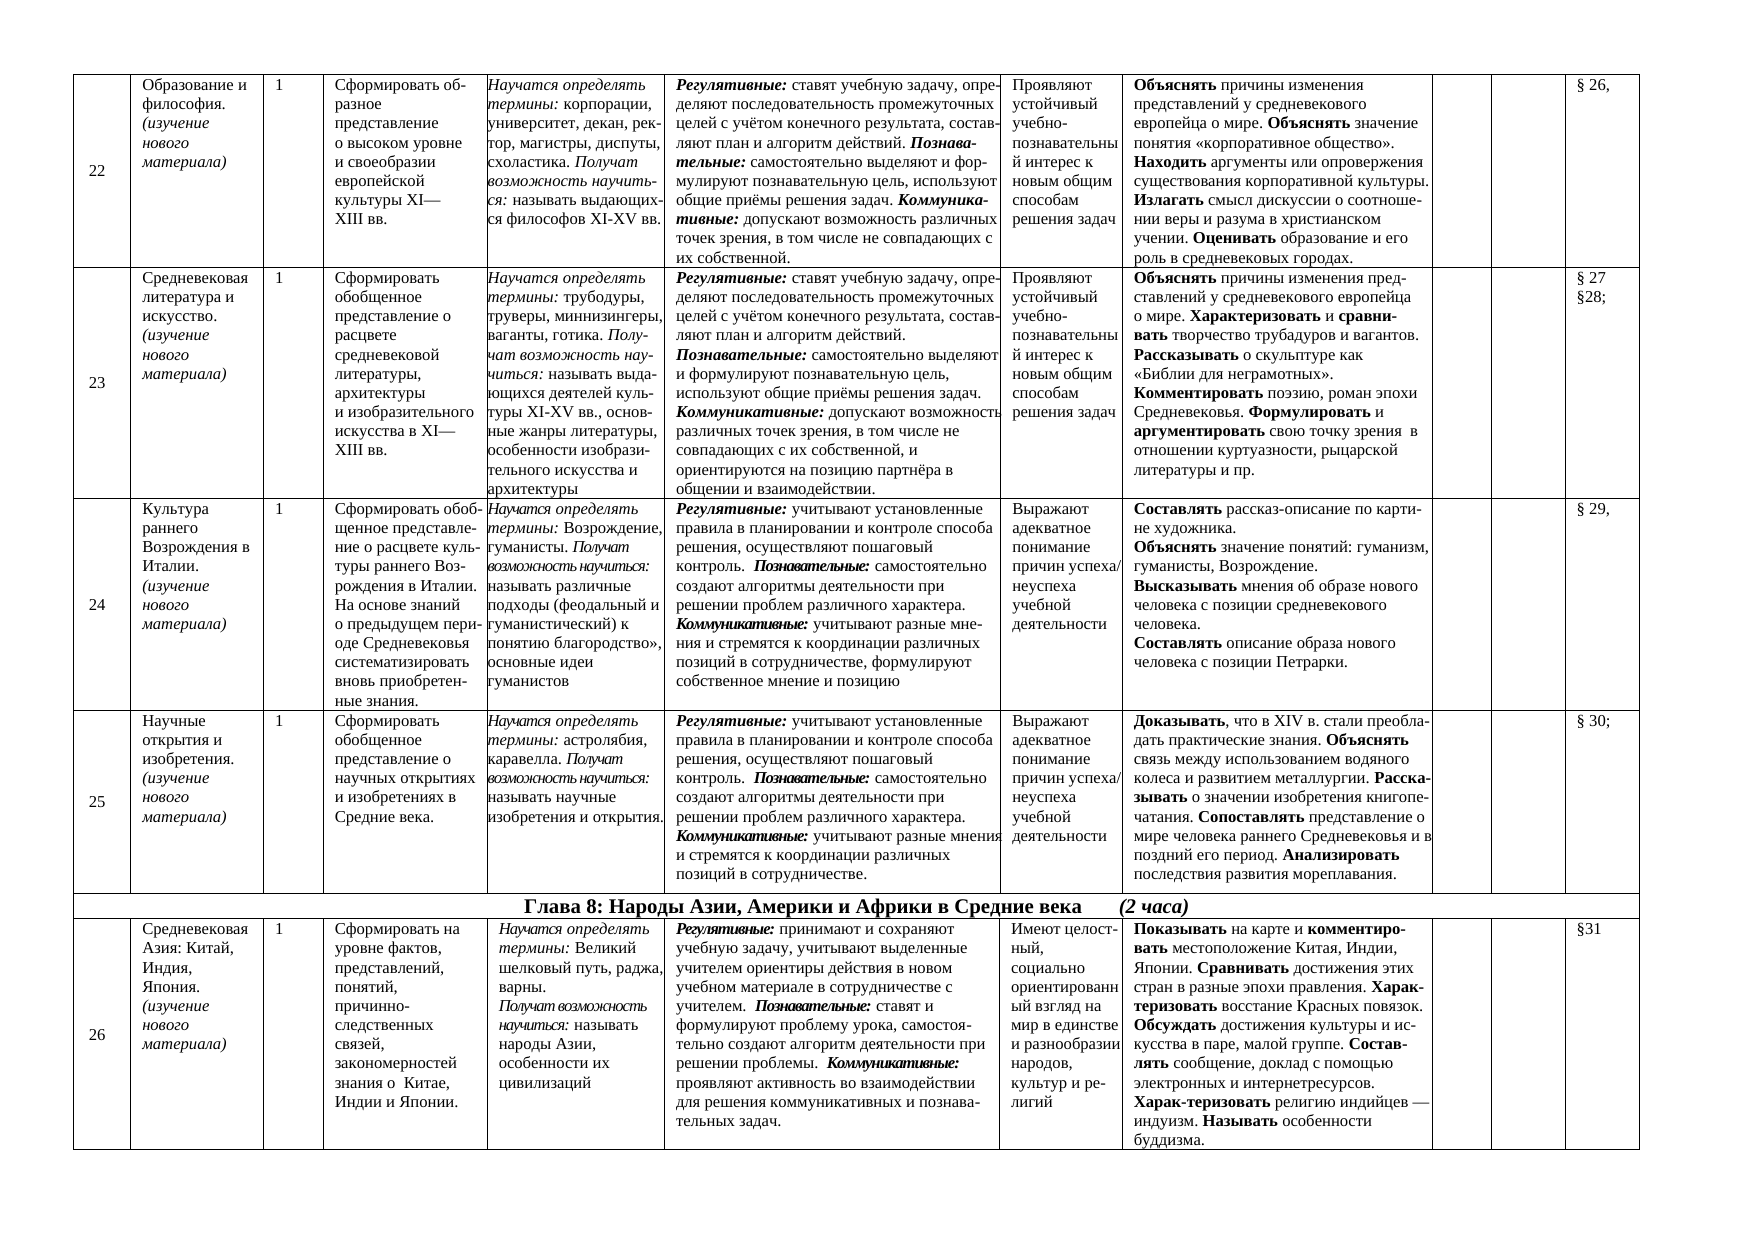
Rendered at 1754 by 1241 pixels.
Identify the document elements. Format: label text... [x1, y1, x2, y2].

table_cell Сформировать обобщенное представление о расцвете средневековой литературы, архитектуры и изобразительного искусства в ХI—ХIII вв. [324, 268, 487, 498]
table_cell 25 [74, 711, 130, 893]
table_cell Научные открытия и изобретения. (изучение нового материала) [131, 711, 263, 893]
table_cell Научатся определять термины: корпорации, университет, декан, рек-тор, магистры, диспуты, схоластика. Получат возможность научить-ся: называть выдающих-ся философов XI-XV вв. [488, 75, 664, 267]
table_cell Показывать на карте и комментиро-вать местоположение Китая, Индии, Японии. Сравнивать достижения этих стран в разные эпохи правления. Харак-теризовать восстание Красных повязок. Обсуждать достижения культуры и ис-кусства в паре, малой группе. Состав-лять сообщение, доклад с помощью электронных и интернетресурсов. Харак-теризовать религию индийцев — индуизм. Называть особенности буддизма. [1123, 919, 1432, 1149]
table_cell Регулятивные: ставят учебную задачу, опре-деляют последовательность промежуточных целей с учётом конечного результата, составляют план и алгоритм действий. Познава-тельные: самостоятельно выделяют и фор-мулируют познавательную цель, используют общие приёмы решения задач. Коммуника-тивные: допускают возможность различных точек зрения, в том числе не совпадающих с их собственной. [665, 75, 1000, 267]
table_cell [1492, 919, 1565, 1149]
table_cell Сформировать обоб-щенное представле-ние о расцвете куль-туры раннего Воз-рождения в Италии. На основе знаний о предыдущем пери-оде Средневековья систематизировать вновь приобретен-ные знания. [324, 499, 487, 709]
table_cell §31 [1566, 919, 1639, 1149]
table_cell Образование и философия. (изучение нового материала) [131, 75, 263, 267]
table_cell [1492, 711, 1565, 893]
table_cell 23 [74, 268, 130, 498]
table_cell Регулятивные: учитывают установленные правила в планировании и контроле способа решения, осуществляют пошаговый контроль. Познавательные: самостоятельно создают алгоритмы деятельности при решении проблем различного характера. Коммуникативные: учитывают разные мне-ния и стремятся к координации различных позиций в сотрудничестве, формулируют собственное мнение и позицию [665, 499, 1000, 709]
table_cell 1 [264, 75, 323, 267]
table_cell Средневековая Азия: Китай, Индия, Япония. (изучение нового материала) [131, 919, 263, 1149]
table_cell Научатся определять термины: трубодуры, труверы, миннизингеры, ваганты, готика. Полу-чат возможность нау-читься: называть выда-ющихся деятелей куль-туры XI-XV вв., основ-ные жанры литературы, особенности изобрази-тельного искусства и архитектуры [488, 268, 664, 498]
table_cell [1492, 499, 1565, 709]
table_cell Культура раннего Возрождения в Италии. (изучение нового материала) [131, 499, 263, 709]
table_cell Имеют целостный, социально ориентированный взгляд на мир в единстве и разнообразии народов, культур и религий [1000, 919, 1122, 1149]
table_cell Объяснять причины изменения пред-ставлений у средневекового европейца о мире. Характеризовать и сравни-вать творчество трубадуров и вагантов. Рассказывать о скульптуре как «Библии для неграмотных». Комментировать поэзию, роман эпохи Средневековья. Формулировать и аргументировать свою точку зрения в отношении куртуазности, рыцарской литературы и пр. [1123, 268, 1432, 498]
table_cell [1433, 268, 1491, 498]
table_cell Составлять рассказ-описание по картине художника. Объяснять значение понятий: гуманизм, гуманисты, Возрождение. Высказывать мнения об образе нового человека с позиции средневекового человека. Составлять описание образа нового человека с позиции Петрарки. [1123, 499, 1432, 709]
table_cell § 30; [1566, 711, 1639, 893]
table_cell [1433, 75, 1491, 267]
table_cell Доказывать, что в XIV в. стали преобла-дать практические знания. Объяснять связь между использованием водяного колеса и развитием металлургии. Расска-зывать о значении изобретения книгопе-чатания. Сопоставлять представление о мире человека раннего Средневековья и в поздний его период. Анализировать последствия развития мореплавания. [1123, 711, 1432, 893]
table_cell 24 [74, 499, 130, 709]
table_cell Научатся определять термины: Великий шелковый путь, раджа, варны. Получат возможность научиться: называть народы Азии, особенности их цивилизаций [488, 919, 664, 1149]
table_cell Регулятивные: ставят учебную задачу, опре-деляют последовательность промежуточных целей с учётом конечного результата, составляют план и алгоритм действий. Познавательные: самостоятельно выделяют и формулируют познавательную цель, используют общие приёмы решения задач. Коммуникативные: допускают возможность различных точек зрения, в том числе не совпадающих с их собственной, и ориентируются на позицию партнёра в общении и взаимодействии. [665, 268, 1000, 498]
table_cell 1 [264, 268, 323, 498]
table_cell Сформировать об-разное представление о высоком уровне и своеобразии европейской культуры ХI—ХIII вв. [324, 75, 487, 267]
table_cell [1433, 919, 1491, 1149]
table_cell Научатся определять термины: Возрождение, гуманисты. Получат возможность научиться: называть различные подходы (феодальный и гуманистический) к понятию благородство», основные идеи гуманистов [488, 499, 664, 709]
table_cell § 26, [1566, 75, 1639, 267]
table_cell § 27 §28; [1566, 268, 1639, 498]
table_cell Проявляют устойчивый учебно- познавательный интерес к новым общим способам решения задач [1001, 75, 1122, 267]
table_cell Средневековая литература и искусство. (изучение нового материала) [131, 268, 263, 498]
table_cell [1492, 268, 1565, 498]
table_cell 1 [264, 919, 323, 1149]
table_cell [1492, 75, 1565, 267]
table_cell Научатся определять термины: астролябия, каравелла. Получат возможность научиться: называть научные изобретения и открытия. [488, 711, 664, 893]
table_cell Проявляют устойчивый учебно- познавательный интерес к новым общим способам решения задач [1001, 268, 1122, 498]
table_cell 22 [74, 75, 130, 267]
table_cell Регулятивные: принимают и сохраняют учебную задачу, учитывают выделенные учителем ориентиры действия в новом учебном материале в сотрудничестве с учителем. Познавательные: ставят и формулируют проблему урока, самостоятельно создают алгоритм деятельности при решении проблемы. Коммуникативные: проявляют активность во взаимодействии для решения коммуникативных и познавательных задач. [665, 919, 999, 1149]
table_cell 26 [74, 919, 130, 1149]
table_cell [1433, 499, 1491, 709]
table_cell Выражают адекватное понимание причин успеха/ неуспеха учебной деятельности [1001, 499, 1122, 709]
table_cell Глава 8: Народы Азии, Америки и Африки в Средние века (2 часа) [74, 894, 1639, 918]
table_cell [1433, 711, 1491, 893]
table_cell 1 [264, 499, 323, 709]
table_cell Объяснять причины изменения представлений у средневекового европейца о мире. Объяснять значение понятия «корпоративное общество». Находить аргументы или опровержения существования корпоративной культуры. Излагать смысл дискуссии о соотношении веры и разума в христианском учении. Оценивать образование и его роль в средневековых городах. [1123, 75, 1432, 267]
table_cell Регулятивные: учитывают установленные правила в планировании и контроле способа решения, осуществляют пошаговый контроль. Познавательные: самостоятельно создают алгоритмы деятельности при решении проблем различного характера. Коммуникативные: учитывают разные мнения и стремятся к координации различных позиций в сотрудничестве. [665, 711, 1000, 893]
table_cell 1 [264, 711, 323, 893]
table_cell Сформировать на уровне фактов, представлений, понятий, причинно-следственных связей, закономерностей знания о Китае, Индии и Японии. [324, 919, 487, 1149]
table_cell § 29, [1566, 499, 1639, 709]
table_cell Выражают адекватное понимание причин успеха/ неуспеха учебной деятельности [1001, 711, 1122, 893]
table_cell Сформировать обобщенное представление о научных открытиях и изобретениях в Средние века. [324, 711, 487, 893]
